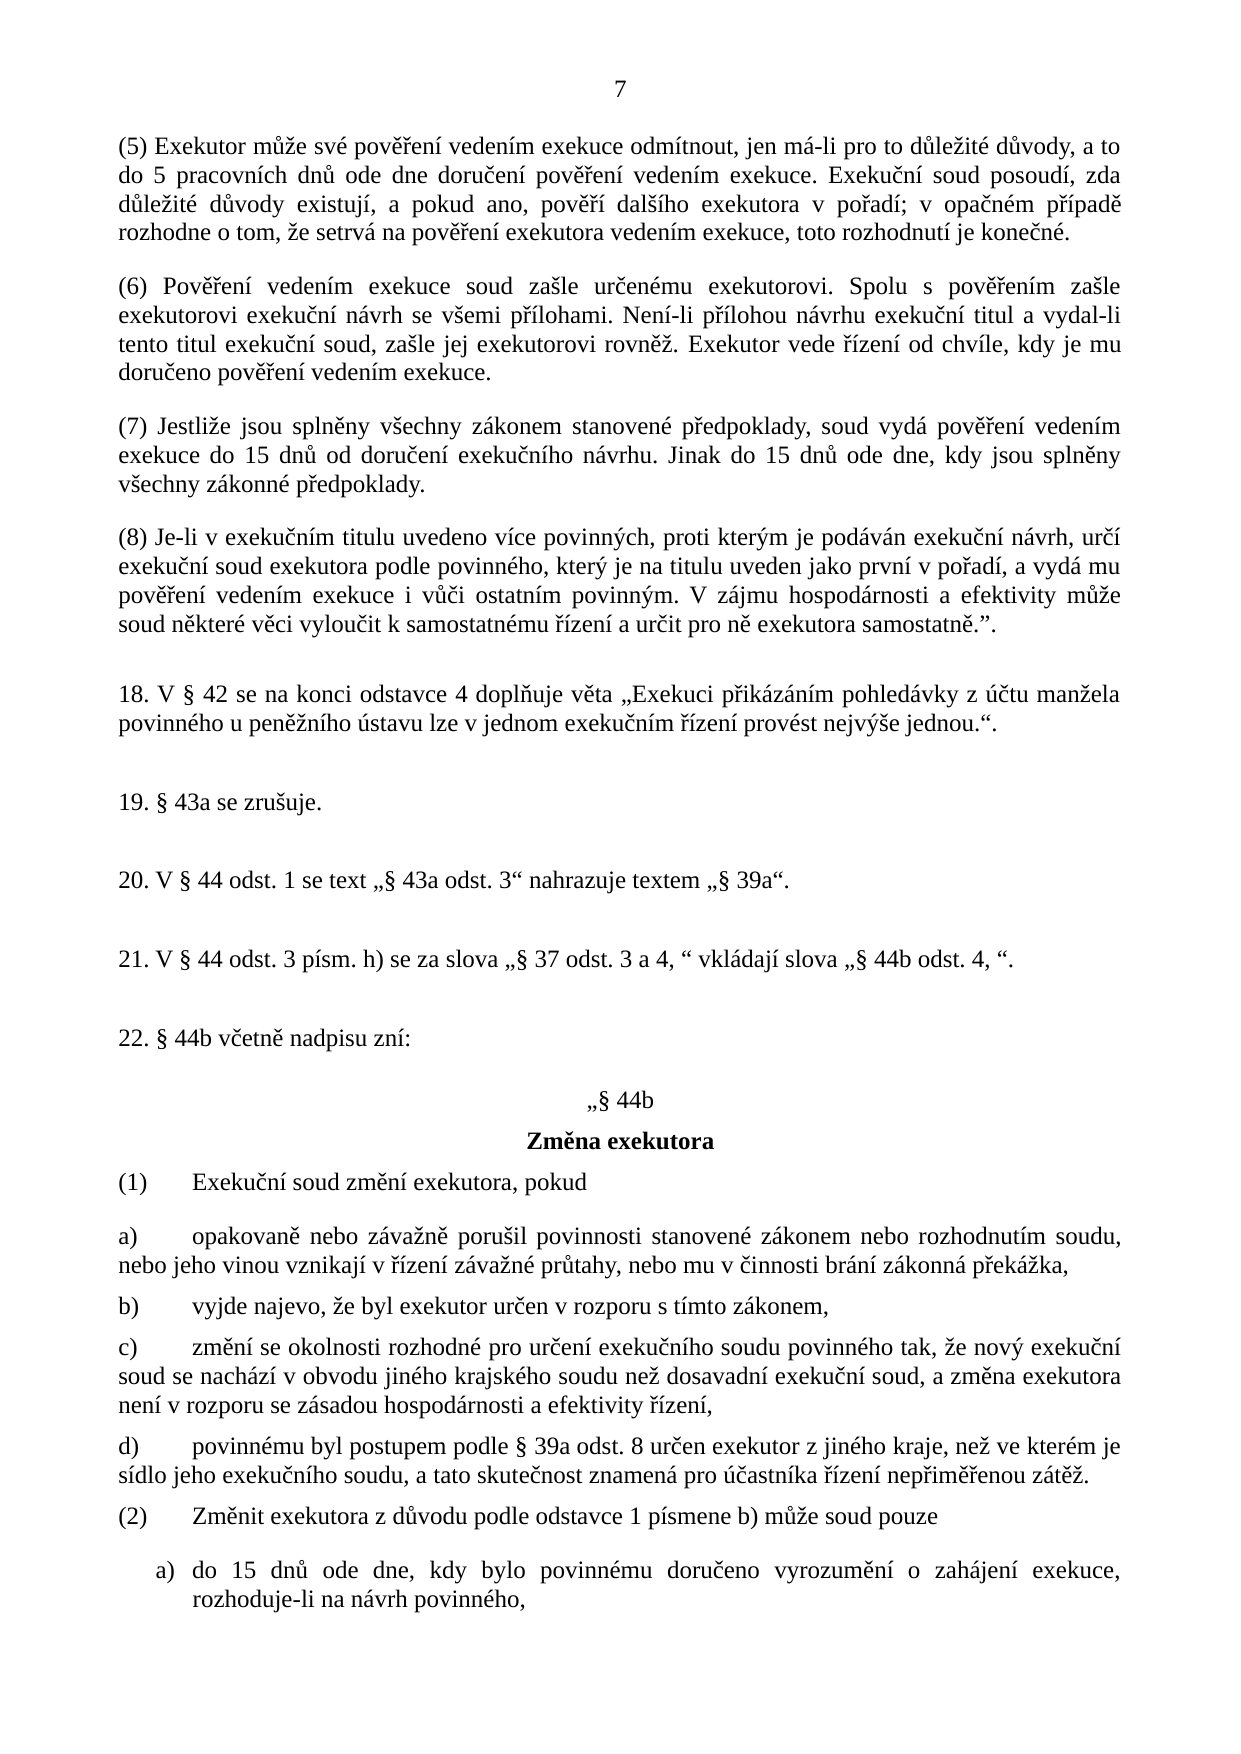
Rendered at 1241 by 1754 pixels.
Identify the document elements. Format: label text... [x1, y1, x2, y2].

text (1) Exekuční soud změní exekutora, pokud [118, 1167, 1122, 1196]
text b) vyjde najevo, že byl exekutor určen v rozporu s tímto zákonem, [118, 1291, 1122, 1320]
text (8) Je-li v exekučním titulu uvedeno více povinných, proti kterým je podáván exekuční návrh, určí exekuční soud exekutora podle povinného, který je na titulu uveden jako první v pořadí, a vydá mu pověření vedením exekuce i vůči ostatním povinným. V zájmu hospodárnosti a efektivity může soud některé věci vyloučit k samostatnému řízení a určit pro ně exekutora samostatně.”. [118, 522, 1122, 637]
text 18. V § 42 se na konci odstavce 4 doplňuje věta „Exekuci přikázáním pohledávky z účtu manžela povinného u peněžního ústavu lze v jednom exekučním řízení provést nejvýše jednou.“. [118, 679, 1122, 737]
text 20. V § 44 odst. 1 se text „§ 43a odst. 3“ nahrazuje textem „§ 39a“. [118, 865, 1122, 894]
text d) povinnému byl postupem podle § 39a odst. 8 určen exekutor z jiného kraje, než ve kterém je sídlo jeho exekučního soudu, a tato skutečnost znamená pro účastníka řízení nepřiměřenou zátěž. [118, 1431, 1122, 1489]
text (5) Exekutor může své pověření vedením exekuce odmítnout, jen má-li pro to důležité důvody, a to do 5 pracovních dnů ode dne doručení pověření vedením exekuce. Exekuční soud posoudí, zda důležité důvody existují, a pokud ano, pověří dalšího exekutora v pořadí; v opačném případě rozhodne o tom, že setrvá na pověření exekutora vedením exekuce, toto rozhodnutí je konečné. [118, 131, 1122, 246]
text 21. V § 44 odst. 3 písm. h) se za slova „§ 37 odst. 3 a 4, “ vkládají slova „§ 44b odst. 4, “. [118, 944, 1122, 973]
list do 15 dnů ode dne, kdy bylo povinnému doručeno vyrozumění o zahájení exekuce, rozhoduje-li na návrh povinného, [155, 1555, 1122, 1612]
text c) změní se okolnosti rozhodné pro určení exekučního soudu povinného tak, že nový exekuční soud se nachází v obvodu jiného krajského soudu než dosavadní exekuční soud, a změna exekutora není v rozporu se zásadou hospodárnosti a efektivity řízení, [118, 1332, 1122, 1419]
text a) opakovaně nebo závažně porušil povinnosti stanovené zákonem nebo rozhodnutím soudu, nebo jeho vinou vznikají v řízení závažné průtahy, nebo mu v činnosti brání zákonná překážka, [118, 1221, 1122, 1279]
text „§ 44b [118, 1085, 1122, 1114]
text 19. § 43a se zrušuje. [118, 787, 1122, 815]
text (7) Jestliže jsou splněny všechny zákonem stanovené předpoklady, soud vydá pověření vedením exekuce do 15 dnů od doručení exekučního návrhu. Jinak do 15 dnů ode dne, kdy jsou splněny všechny zákonné předpoklady. [118, 411, 1122, 497]
text (2) Změnit exekutora z důvodu podle odstavce 1 písmene b) může soud pouze [118, 1501, 1122, 1530]
text (6) Pověření vedením exekuce soud zašle určenému exekutorovi. Spolu s pověřením zašle exekutorovi exekuční návrh se všemi přílohami. Není-li přílohou návrhu exekuční titul a vydal-li tento titul exekuční soud, zašle jej exekutorovi rovněž. Exekutor vede řízení od chvíle, kdy je mu doručeno pověření vedením exekuce. [118, 271, 1122, 386]
text Změna exekutora [118, 1126, 1122, 1155]
text 22. § 44b včetně nadpisu zní: [118, 1023, 1122, 1052]
